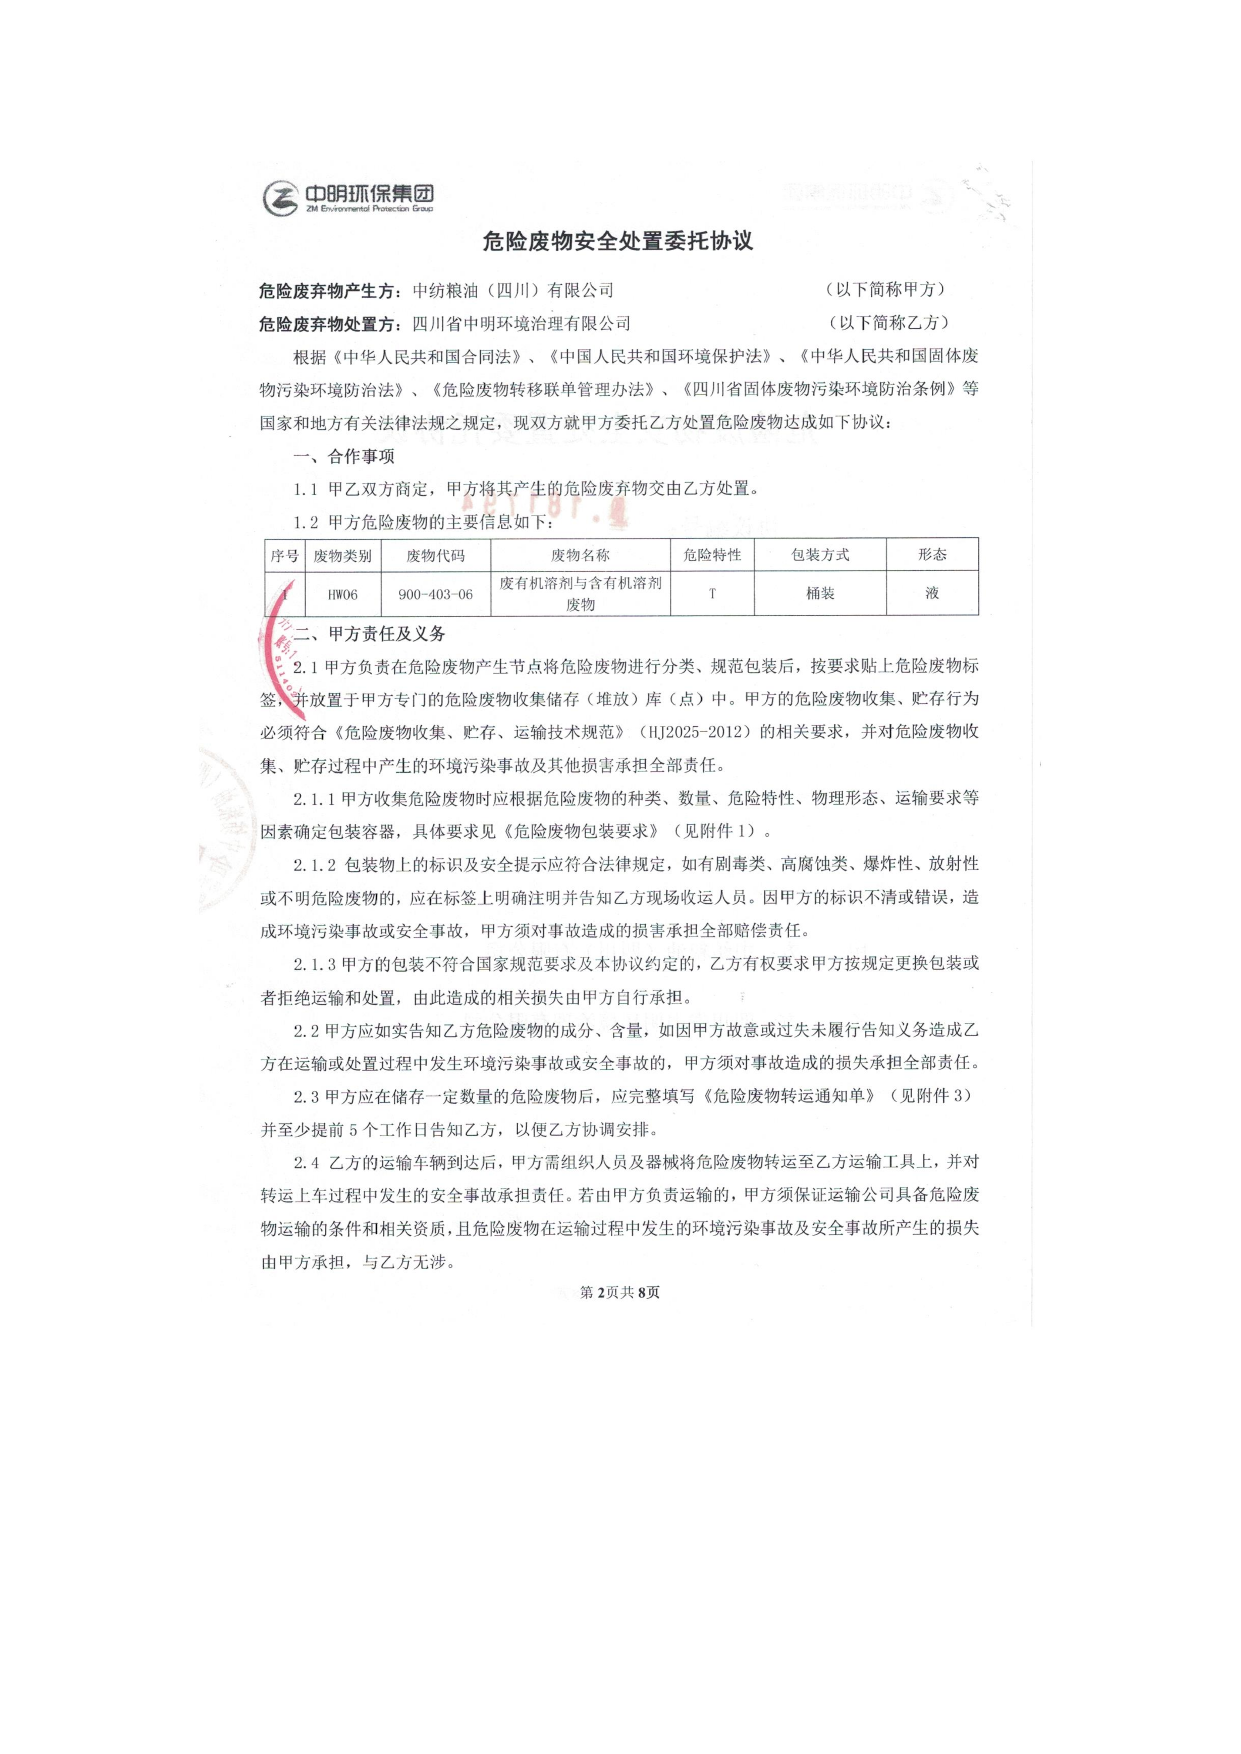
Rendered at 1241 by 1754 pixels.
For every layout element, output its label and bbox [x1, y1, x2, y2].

picture [187, 149, 1053, 1339]
